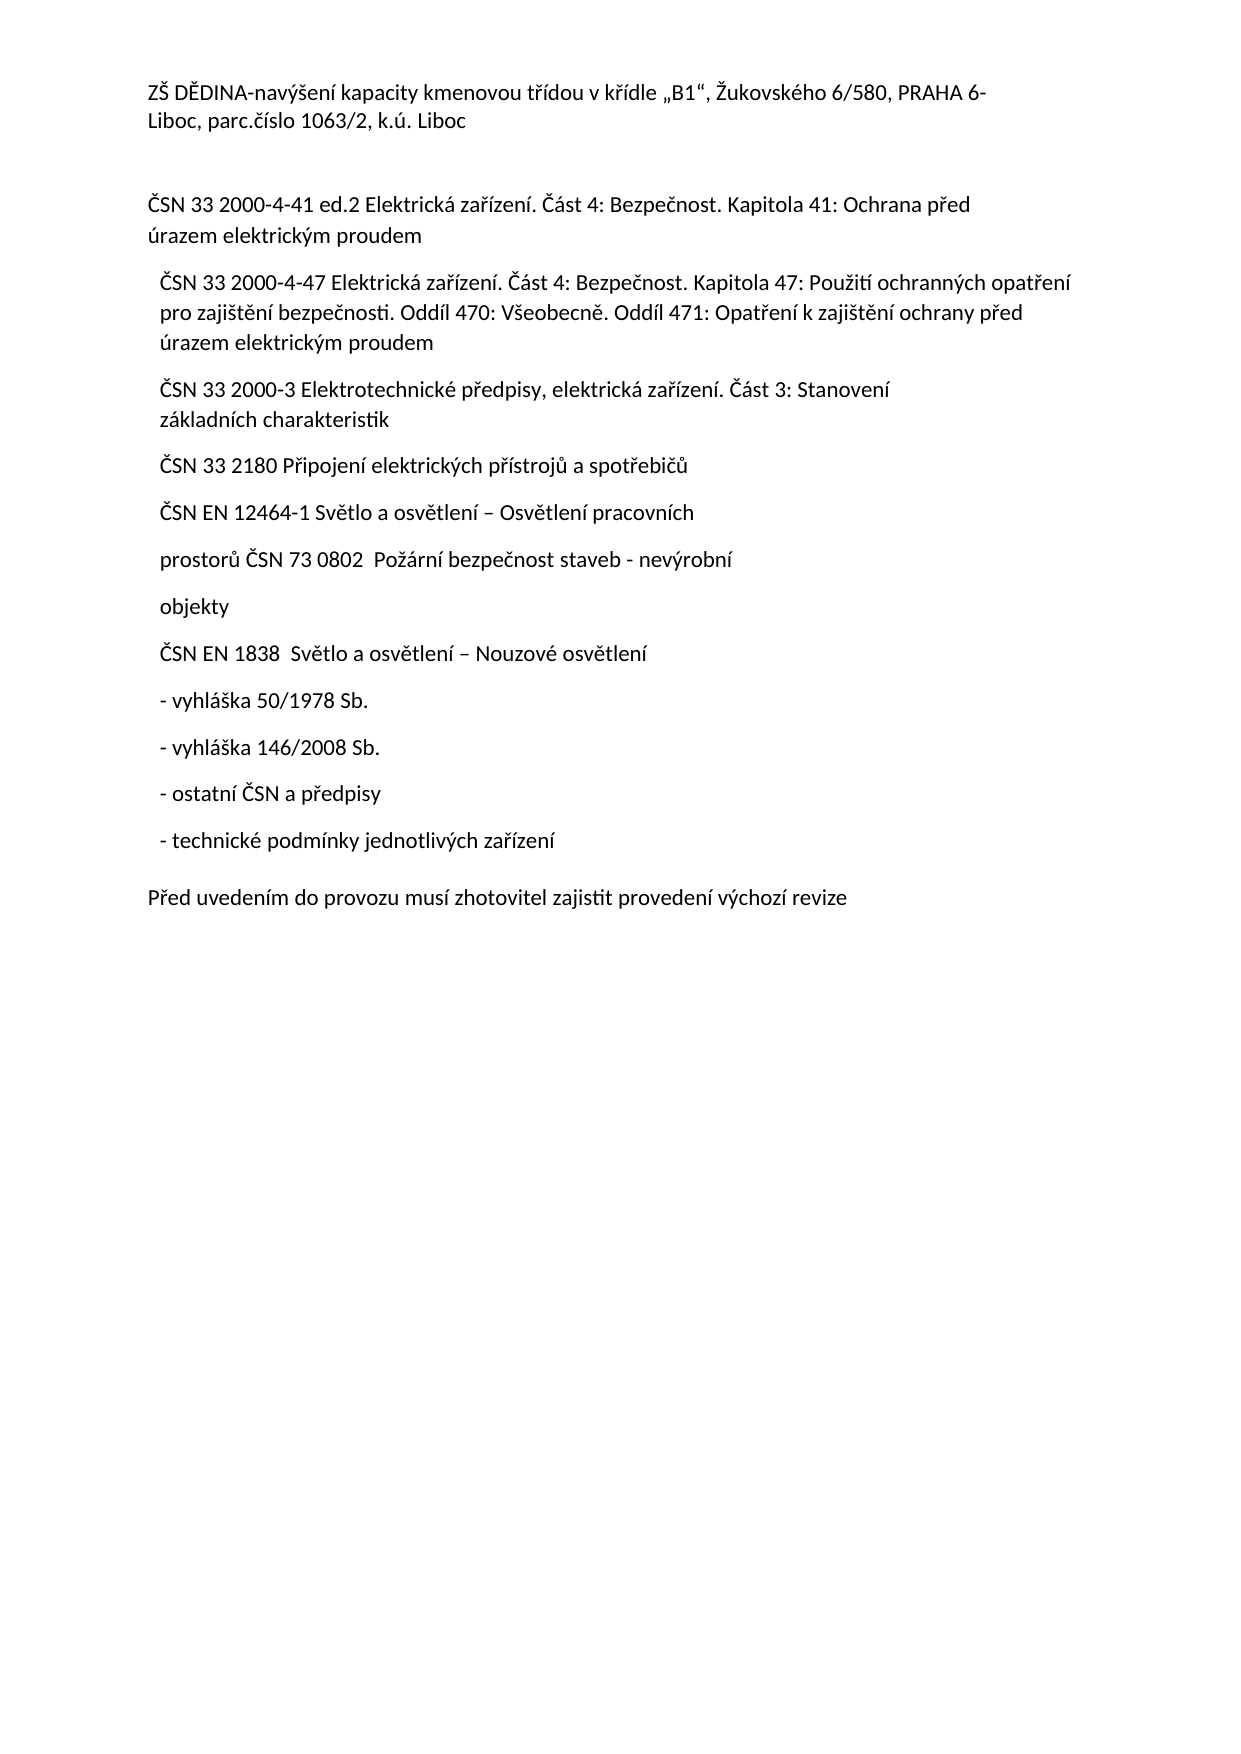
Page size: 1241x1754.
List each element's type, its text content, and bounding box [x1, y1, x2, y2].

text ČSN 33 2000-3 Elektrotechnické předpisy, elektrická zařízení. Část 3: Stanovení základních charakteristik [159, 375, 976, 433]
list ostatní ČSN a předpisy [159, 779, 1093, 807]
text ČSN 33 2000-4-47 Elektrická zařízení. Část 4: Bezpečnost. Kapitola 47: Použití ochranných opatření pro zajištění bezpečnosti. Oddíl 470: Všeobecně. Oddíl 471: Opatření k zajištění ochrany před úrazem elektrickým proudem [159, 268, 1082, 356]
text ČSN EN 1838 Světlo a osvětlení – Nouzové osvětlení [159, 639, 1093, 667]
list vyhláška 50/1978 Sb. [159, 686, 1093, 714]
text ČSN EN 12464-1 Světlo a osvětlení – Osvětlení pracovních prostorů ČSN 73 0802 Požární bezpečnost staveb - nevýrobní objekty [159, 498, 764, 620]
text ČSN 33 2180 Připojení elektrických přístrojů a spotřebičů [159, 451, 1093, 479]
text Před uvedením do provozu musí zhotovitel zajistit provedení výchozí revize [148, 883, 1093, 911]
list vyhláška 146/2008 Sb. [159, 733, 1093, 761]
text ČSN 33 2000-4-41 ed.2 Elektrická zařízení. Část 4: Bezpečnost. Kapitola 41: Ochrana před úrazem elektrickým proudem [148, 191, 1041, 249]
list technické podmínky jednotlivých zařízení [159, 827, 1093, 854]
